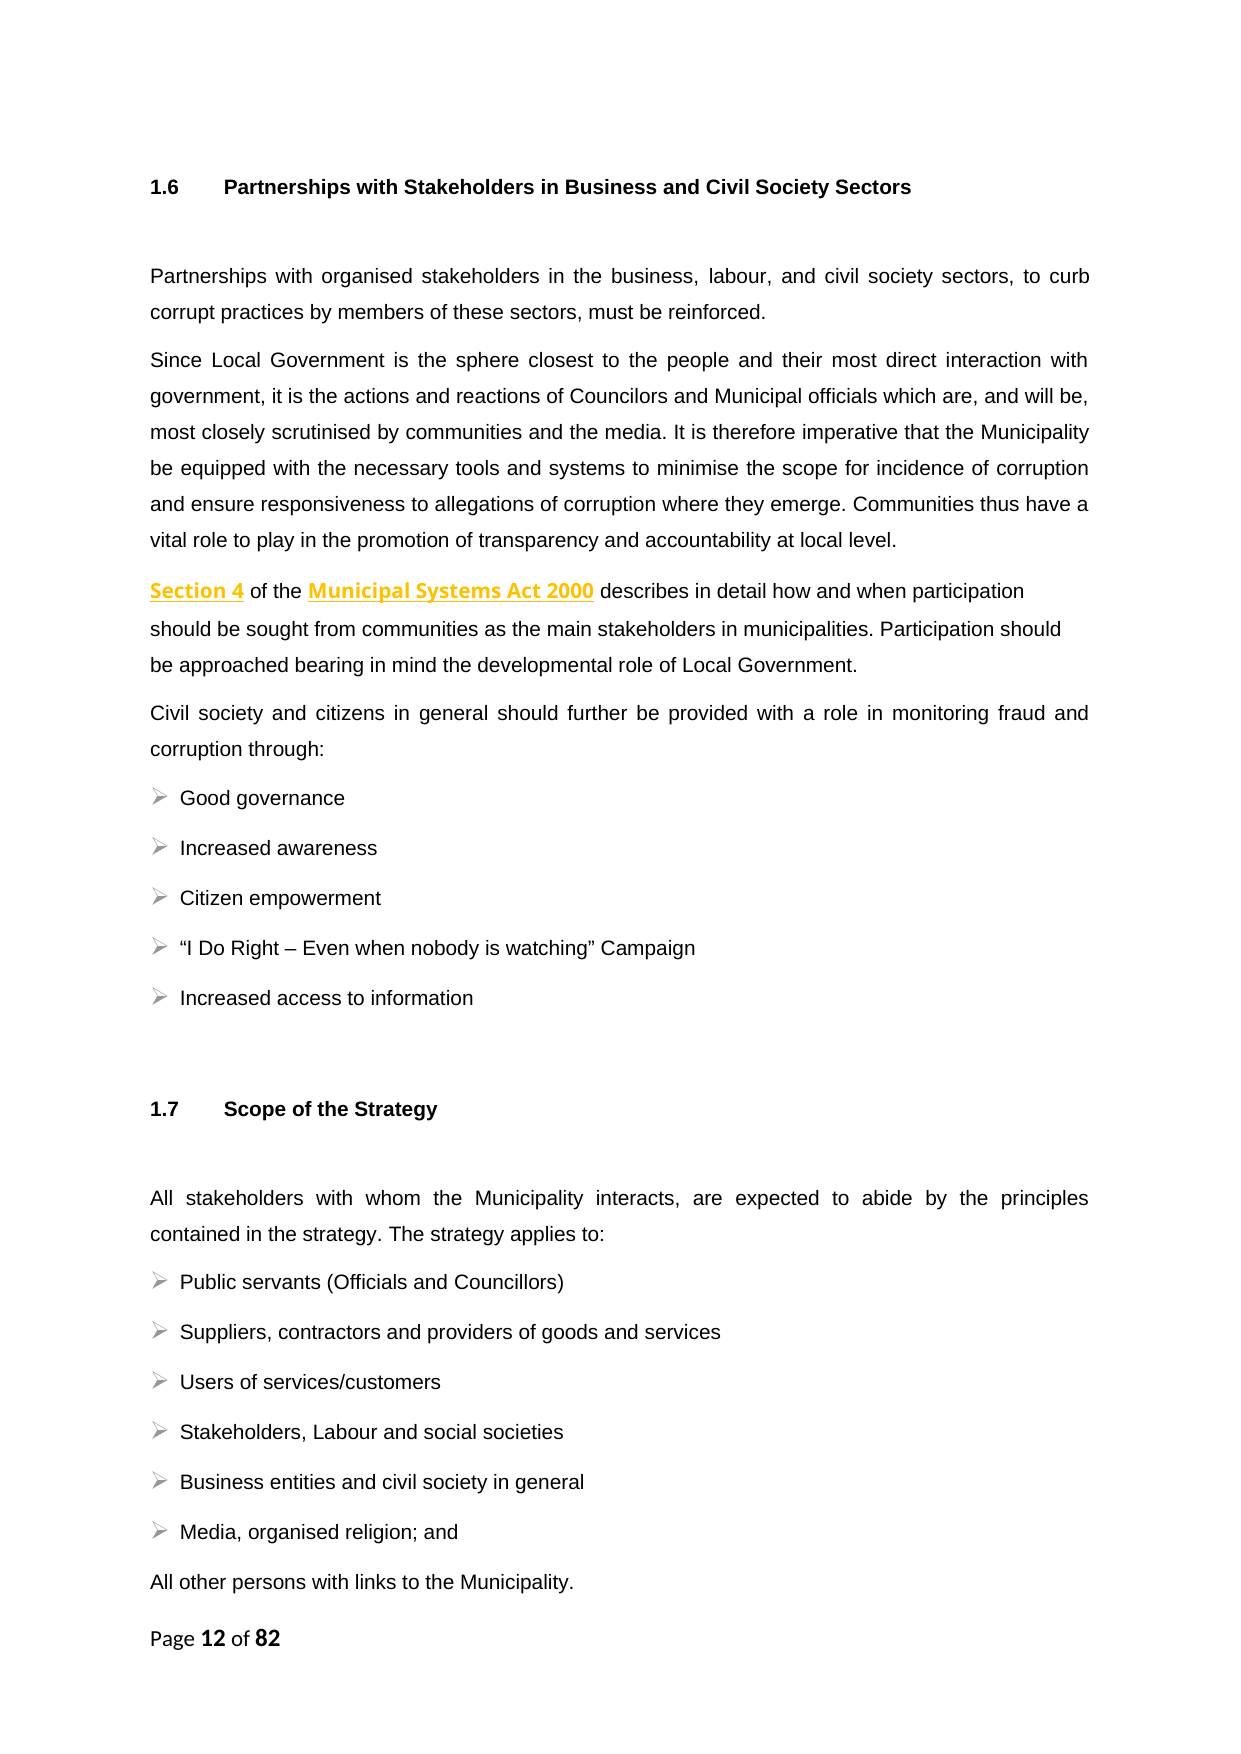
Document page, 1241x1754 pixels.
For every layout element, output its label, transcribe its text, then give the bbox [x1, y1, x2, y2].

list Civil society and citizens in general should further be provided with a role in monitoring fraud and corruption through: [150, 701, 1090, 761]
text Suppliers, contractors and providers of goods and services [150, 1320, 1090, 1345]
subtitle Scope of the Strategy [150, 1097, 1090, 1121]
text All other persons with links to the Municipality. [150, 1570, 1090, 1594]
text Users of services/customers [150, 1370, 1090, 1395]
text Partnerships with organised stakeholders in the business, labour, and civil society sectors, to curb corrupt practices by members of these sectors, must be reinforced. [150, 264, 1090, 324]
text “I Do Right – Even when nobody is watching” Campaign [150, 936, 1090, 961]
text Increased access to information [150, 986, 1090, 1011]
text Since Local Government is the sphere closest to the people and their most direct interaction with government, it is the actions and reactions of Councilors and Municipal officials which are, and will be, most closely scrutinised by communities and the media. It is therefore imperative that the Municipality be equipped with the necessary tools and systems to minimise the scope for incidence of corruption and ensure responsiveness to allegations of corruption where they emerge. Communities thus have a vital role to play in the promotion of transparency and accountability at local level. [150, 348, 1090, 552]
text Increased awareness [150, 836, 1090, 861]
text Citizen empowerment [150, 886, 1090, 911]
text Business entities and civil society in general [150, 1470, 1090, 1495]
text All stakeholders with whom the Municipality interacts, are expected to abide by the principles contained in the strategy. The strategy applies to: [150, 1186, 1090, 1245]
text Good governance [150, 786, 1090, 811]
text Media, organised religion; and [150, 1520, 1090, 1545]
subtitle Partnerships with Stakeholders in Business and Civil Society Sectors [150, 175, 1090, 199]
text Public servants (Officials and Councillors) [150, 1270, 1090, 1295]
text Section 4 of the Municipal Systems Act 2000 describes in detail how and when participation should be sought from communities as the main stakeholders in municipalities. Participation should be approached bearing in mind the developmental role of Local Government. [150, 576, 1090, 677]
text Stakeholders, Labour and social societies [150, 1420, 1090, 1445]
